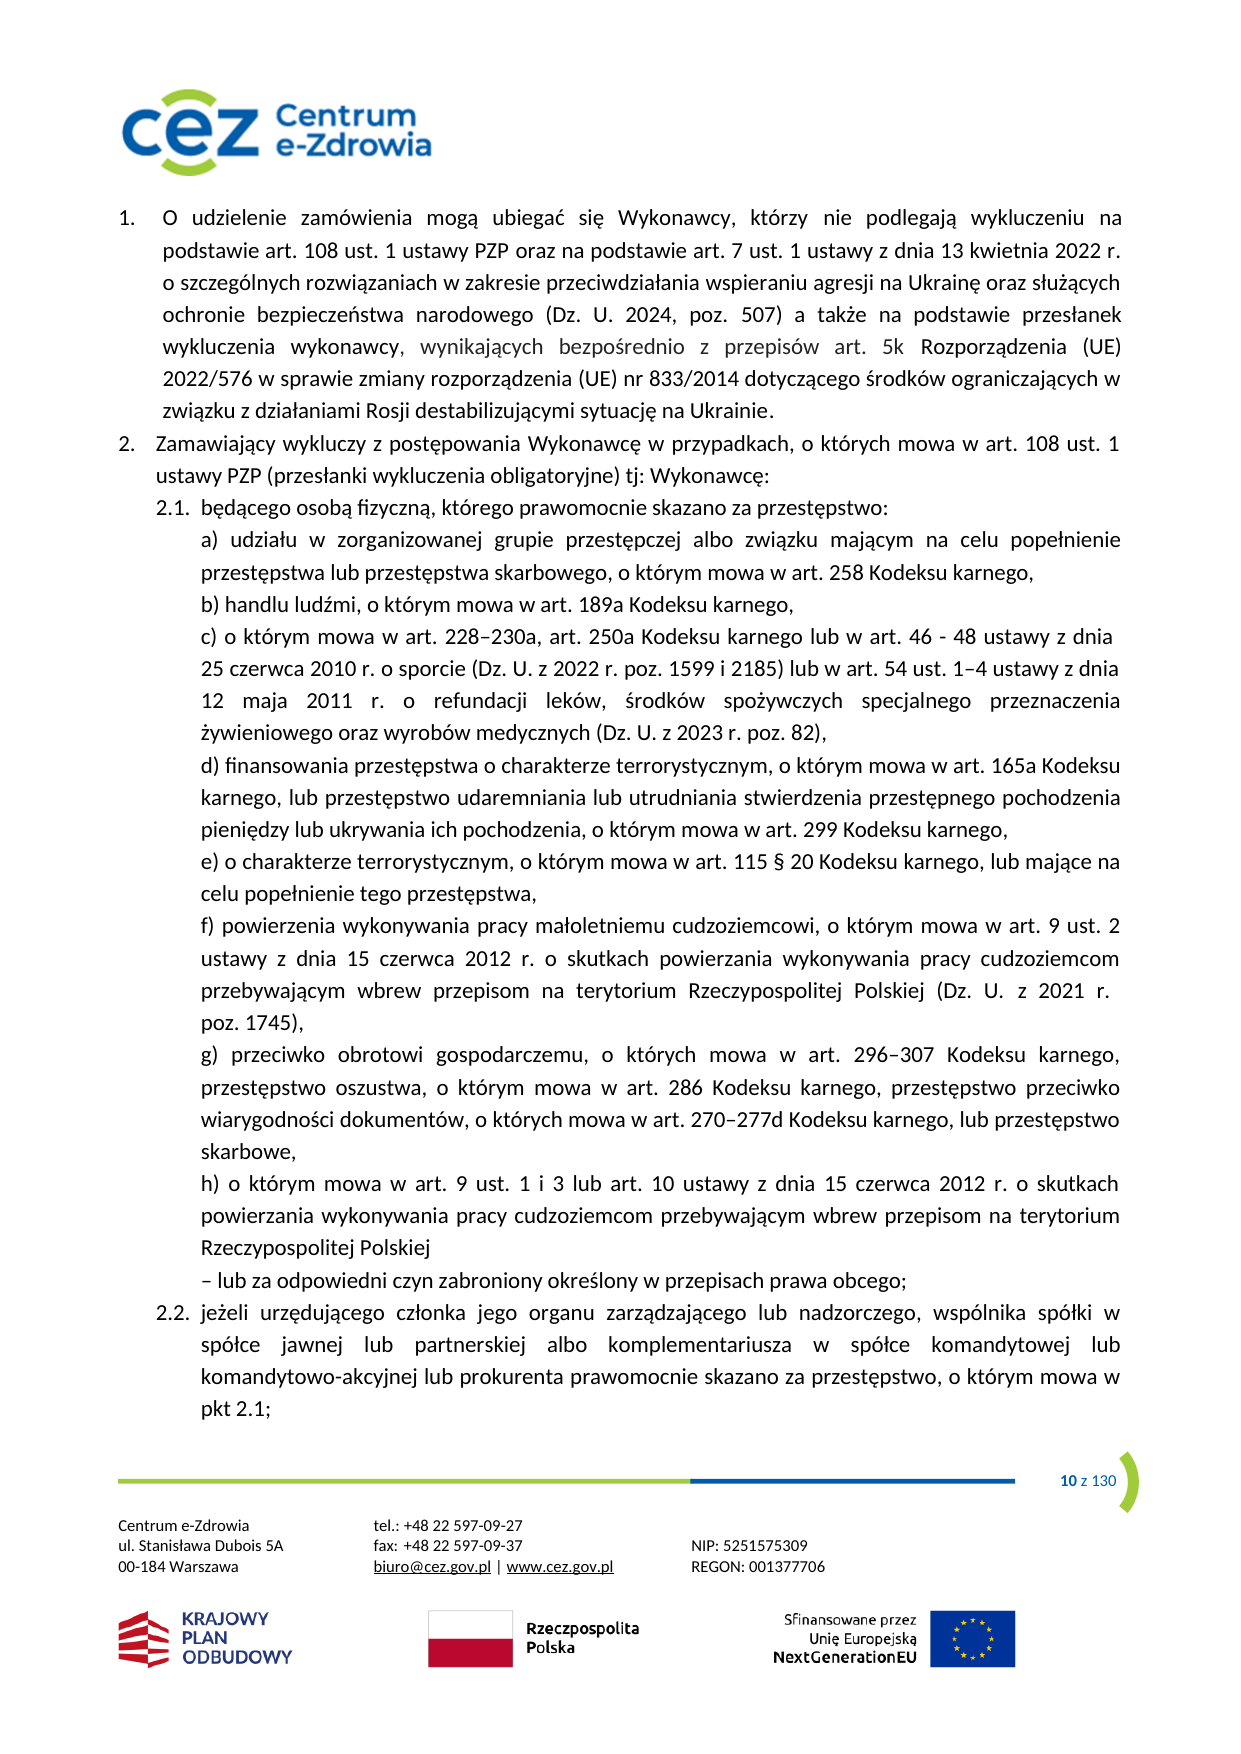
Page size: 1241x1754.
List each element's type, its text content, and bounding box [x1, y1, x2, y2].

list będącego osobą fizyczną, którego prawomocnie skazano za przestępstwo: [156, 493, 1122, 521]
picture [1117, 1449, 1141, 1515]
list jeżeli urzędującego członka jego organu zarządzającego lub nadzorczego, wspólnika spółki w spółce jawnej lub partnerskiej albo komplementariusza w spółce komandytowej lub komandytowo-akcyjnej lub prokurenta prawomocnie skazano za przestępstwo, o którym mowa w pkt 2.1; [156, 1298, 1122, 1422]
list b) handlu ludźmi, o którym mowa w art. 189a Kodeksu karnego, [201, 590, 1122, 618]
list h) o którym mowa w art. 9 ust. 1 i 3 lub art. 10 ustawy z dnia 15 czerwca 2012 r. o skutkach powierzania wykonywania pracy cudzoziemcom przebywającym wbrew przepisom na terytorium Rzeczypospolitej Polskiej [201, 1169, 1122, 1262]
list O udzielenie zamówienia mogą ubiegać się Wykonawcy, którzy nie podlegają wykluczeniu na podstawie art. 108 ust. 1 ustawy PZP oraz na podstawie art. 7 ust. 1 ustawy z dnia 13 kwietnia 2022 r. o szczególnych rozwiązaniach w zakresie przeciwdziałania wspieraniu agresji na Ukrainę oraz służących ochronie bezpieczeństwa narodowego (Dz. U. 2024, poz. 507) a także na podstawie przesłanek wykluczenia wykonawcy, wynikających bezpośrednio z przepisów art. 5k Rozporządzenia (UE) 2022/576 w sprawie zmiany rozporządzenia (UE) nr 833/2014 dotyczącego środków ograniczających w związku z działaniami Rosji destabilizującymi sytuację na Ukrainie. [118, 203, 1122, 425]
picture [405, 1591, 656, 1686]
list e) o charakterze terrorystycznym, o którym mowa w art. 115 § 20 Kodeksu karnego, lub mające na celu popełnienie tego przestępstwa, [201, 847, 1122, 907]
list g) przeciwko obrotowi gospodarczemu, o których mowa w art. 296–307 Kodeksu karnego, przestępstwo oszustwa, o którym mowa w art. 286 Kodeksu karnego, przestępstwo przeciwko wiarygodności dokumentów, o których mowa w art. 270–277d Kodeksu karnego, lub przestępstwo skarbowe, [201, 1040, 1122, 1165]
list – lub za odpowiedni czyn zabroniony określony w przepisach prawa obcego; [201, 1266, 1122, 1294]
list c) o którym mowa w art. 228–230a, art. 250a Kodeksu karnego lub w art. 46 - 48 ustawy z dnia 25 czerwca 2010 r. o sporcie (Dz. U. z 2022 r. poz. 1599 i 2185) lub w art. 54 ust. 1–4 ustawy z dnia 12 maja 2011 r. o refundacji leków, środków spożywczych specjalnego przeznaczenia żywieniowego oraz wyrobów medycznych (Dz. U. z 2023 r. poz. 82), [201, 622, 1122, 747]
list Zamawiający wykluczy z postępowania Wykonawcę w przypadkach, o których mowa w art. 108 ust. 1 ustawy PZP (przesłanki wykluczenia obligatoryjne) tj: Wykonawcę: [118, 429, 1122, 489]
picture [753, 1591, 1034, 1686]
picture [118, 88, 435, 176]
picture [99, 1591, 308, 1687]
list f) powierzenia wykonywania pracy małoletniemu cudzoziemcowi, o którym mowa w art. 9 ust. 2 ustawy z dnia 15 czerwca 2012 r. o skutkach powierzania wykonywania pracy cudzoziemcom przebywającym wbrew przepisom na terytorium Rzeczypospolitej Polskiej (Dz. U. z 2021 r. poz. 1745), [201, 912, 1122, 1036]
list d) finansowania przestępstwa o charakterze terrorystycznym, o którym mowa w art. 165a Kodeksu karnego, lub przestępstwo udaremniania lub utrudniania stwierdzenia przestępnego pochodzenia pieniędzy lub ukrywania ich pochodzenia, o którym mowa w art. 299 Kodeksu karnego, [201, 751, 1122, 843]
list a) udziału w zorganizowanej grupie przestępczej albo związku mającym na celu popełnienie przestępstwa lub przestępstwa skarbowego, o którym mowa w art. 258 Kodeksu karnego, [201, 525, 1122, 586]
